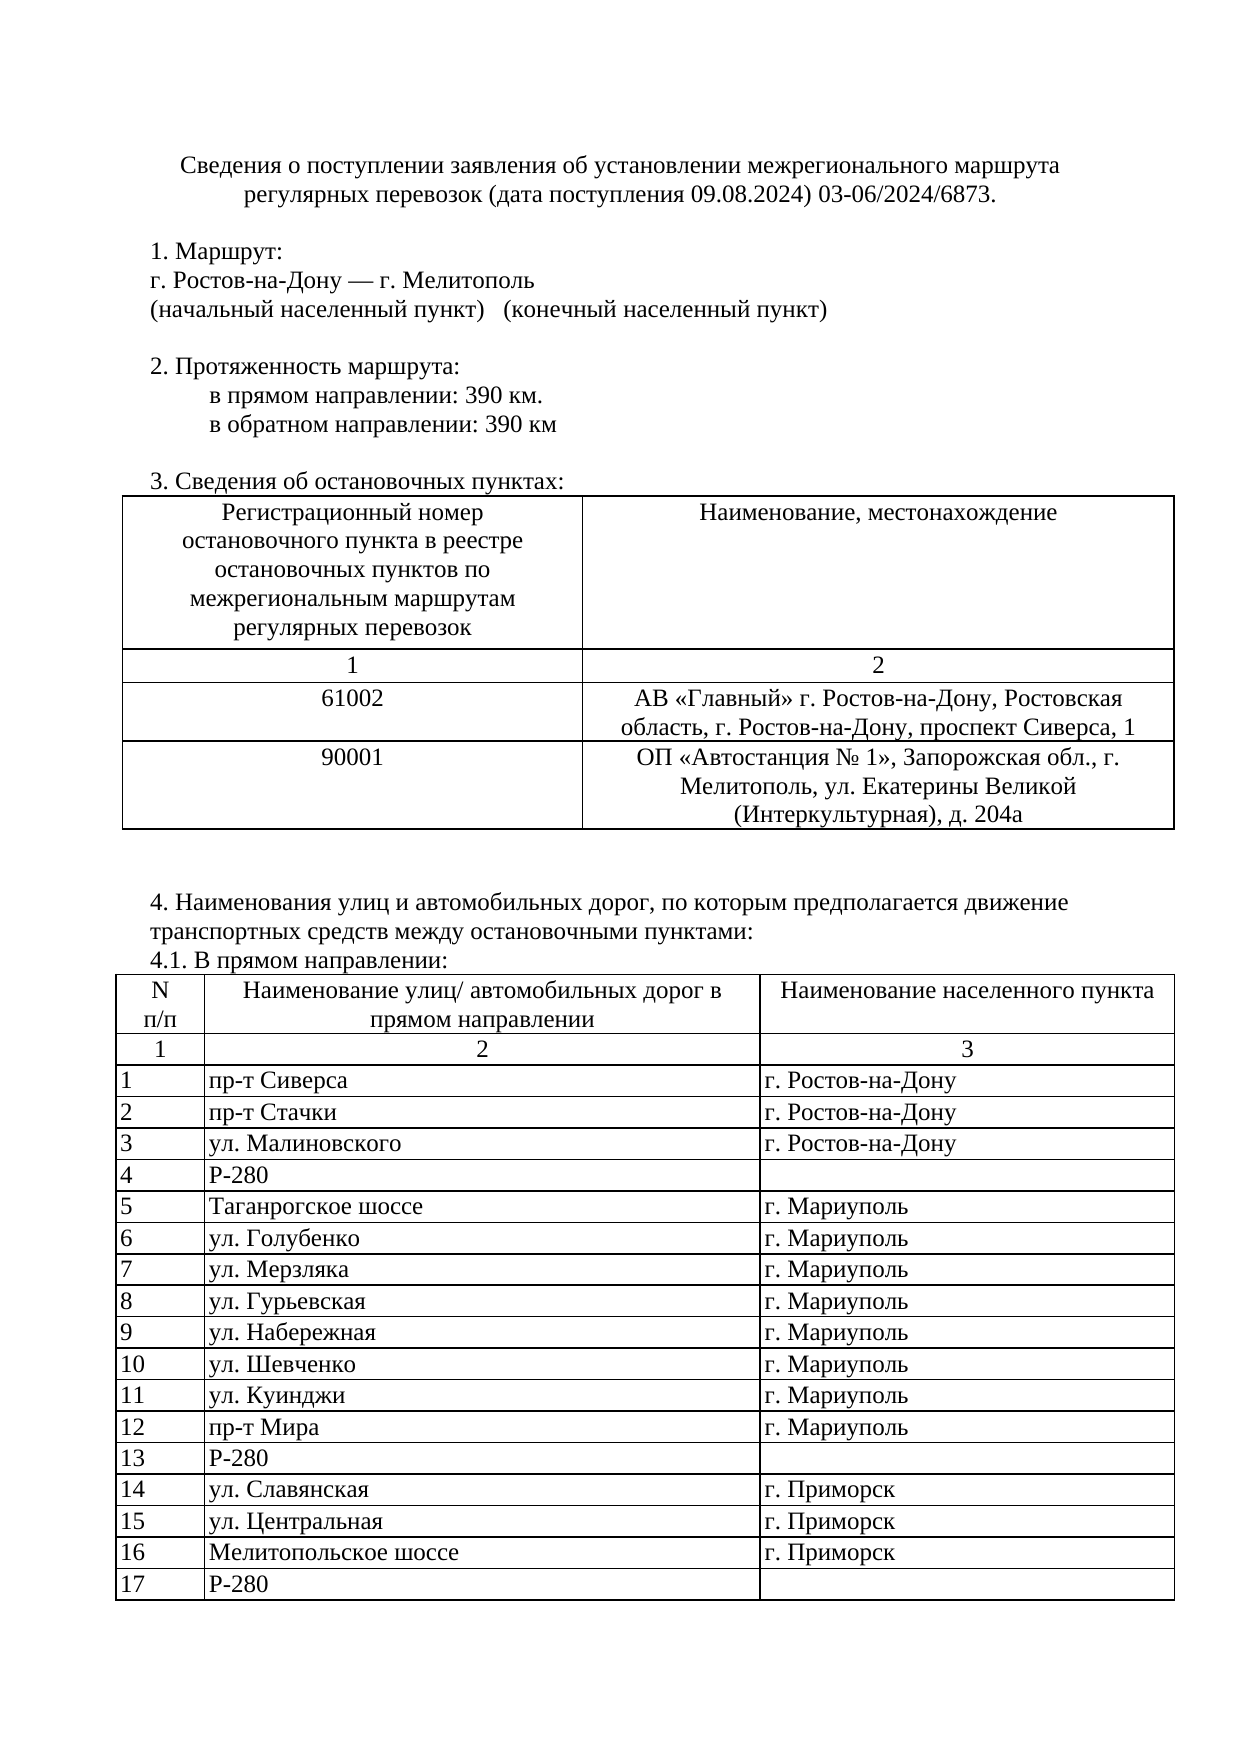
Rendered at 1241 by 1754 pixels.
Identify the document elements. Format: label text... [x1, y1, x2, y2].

table_cell ул. Набережная [205, 1317, 759, 1347]
table_cell 4 [117, 1160, 204, 1190]
table_cell ул. Шевченко [205, 1349, 759, 1379]
table_cell 90001 [123, 742, 582, 828]
table_cell 13 [117, 1443, 204, 1473]
table_cell [761, 1443, 1174, 1473]
table_cell 2 [583, 650, 1173, 681]
table_cell ул. Мерзляка [205, 1255, 759, 1284]
table_cell г. Приморск [761, 1538, 1174, 1567]
table_cell 12 [117, 1412, 204, 1442]
table_cell ОП «Автостанция № 1», Запорожская обл., г. Мелитополь, ул. Екатерины Великой (Интеркультурная), д. 204а [583, 742, 1173, 828]
table_cell 2 [117, 1097, 204, 1127]
text г. Ростов-на-Дону — г. Мелитополь [150, 265, 1090, 294]
table_cell 3 [117, 1129, 204, 1158]
table_cell 1 [117, 1034, 204, 1064]
table_cell г. Ростов-на-Дону [761, 1097, 1174, 1127]
table_cell 3 [761, 1034, 1174, 1064]
table_cell 61002 [123, 683, 582, 740]
table_cell г. Мариуполь [761, 1380, 1174, 1410]
table_header Наименование, местонахождение [583, 497, 1173, 648]
table_cell г. Приморск [761, 1475, 1174, 1504]
table_cell ул. Гурьевская [205, 1286, 759, 1316]
table_cell 1 [117, 1066, 204, 1096]
text 3. Сведения об остановочных пунктах: [150, 466, 1090, 495]
table_header Наименование улиц/ автомобильных дорог в прямом направлении [205, 975, 759, 1033]
table_cell АВ «Главный» г. Ростов-на-Дону, Ростовская область, г. Ростов-на-Дону, проспект Сиверса, 1 [583, 683, 1173, 740]
table_cell г. Мариуполь [761, 1412, 1174, 1442]
table_cell г. Мариуполь [761, 1317, 1174, 1347]
table_cell [761, 1569, 1174, 1599]
table_cell Р-280 [205, 1443, 759, 1473]
table_cell г. Ростов-на-Дону [761, 1066, 1174, 1096]
text 4. Наименования улиц и автомобильных дорог, по которым предполагается движение транспортных средств между остановочными пунктами: [150, 887, 1090, 945]
table_header N п/п [117, 975, 204, 1033]
table_cell 11 [117, 1380, 204, 1410]
table_cell 6 [117, 1223, 204, 1253]
table_cell г. Приморск [761, 1506, 1174, 1536]
table_cell г. Ростов-на-Дону [761, 1129, 1174, 1158]
table_cell Р-280 [205, 1569, 759, 1599]
table_header Регистрационный номер остановочного пункта в реестре остановочных пунктов по межрегиональным маршрутам регулярных перевозок [123, 497, 582, 648]
table_cell 10 [117, 1349, 204, 1379]
table_cell г. Мариуполь [761, 1286, 1174, 1316]
table_cell пр-т Сиверса [205, 1066, 759, 1096]
table_cell 9 [117, 1317, 204, 1347]
table_cell г. Мариуполь [761, 1349, 1174, 1379]
table_cell ул. Голубенко [205, 1223, 759, 1253]
table_cell 2 [205, 1034, 759, 1064]
table_cell 14 [117, 1475, 204, 1504]
table_cell 1 [123, 650, 582, 681]
table_cell г. Мариуполь [761, 1255, 1174, 1284]
table_cell 7 [117, 1255, 204, 1284]
table_cell Таганрогское шоссе [205, 1192, 759, 1221]
table_header Наименование населенного пункта [761, 975, 1174, 1033]
table_cell 15 [117, 1506, 204, 1536]
table_cell 16 [117, 1538, 204, 1567]
text в прямом направлении: 390 км. [150, 380, 1090, 409]
table_cell пр-т Стачки [205, 1097, 759, 1127]
table_cell 17 [117, 1569, 204, 1599]
table_cell пр-т Мира [205, 1412, 759, 1442]
text в обратном направлении: 390 км [150, 409, 1090, 437]
table_cell г. Мариуполь [761, 1192, 1174, 1221]
text 2. Протяженность маршрута: [150, 351, 1090, 380]
table_cell ул. Славянская [205, 1475, 759, 1504]
table_cell Р-280 [205, 1160, 759, 1190]
table_cell ул. Малиновского [205, 1129, 759, 1158]
text (начальный населенный пункт) (конечный населенный пункт) [150, 294, 1090, 322]
table_cell г. Мариуполь [761, 1223, 1174, 1253]
table_cell ул. Центральная [205, 1506, 759, 1536]
table_cell 5 [117, 1192, 204, 1221]
text 4.1. В прямом направлении: [150, 945, 1090, 973]
table_cell 8 [117, 1286, 204, 1316]
table_cell Мелитопольское шоссе [205, 1538, 759, 1567]
text 1. Маршрут: [150, 236, 1090, 265]
text Сведения о поступлении заявления об установлении межрегионального маршрута регулярных перевозок (дата поступления 09.08.2024) 03-06/2024/6873. [150, 150, 1090, 207]
table_cell ул. Куинджи [205, 1380, 759, 1410]
table_cell [761, 1160, 1174, 1190]
